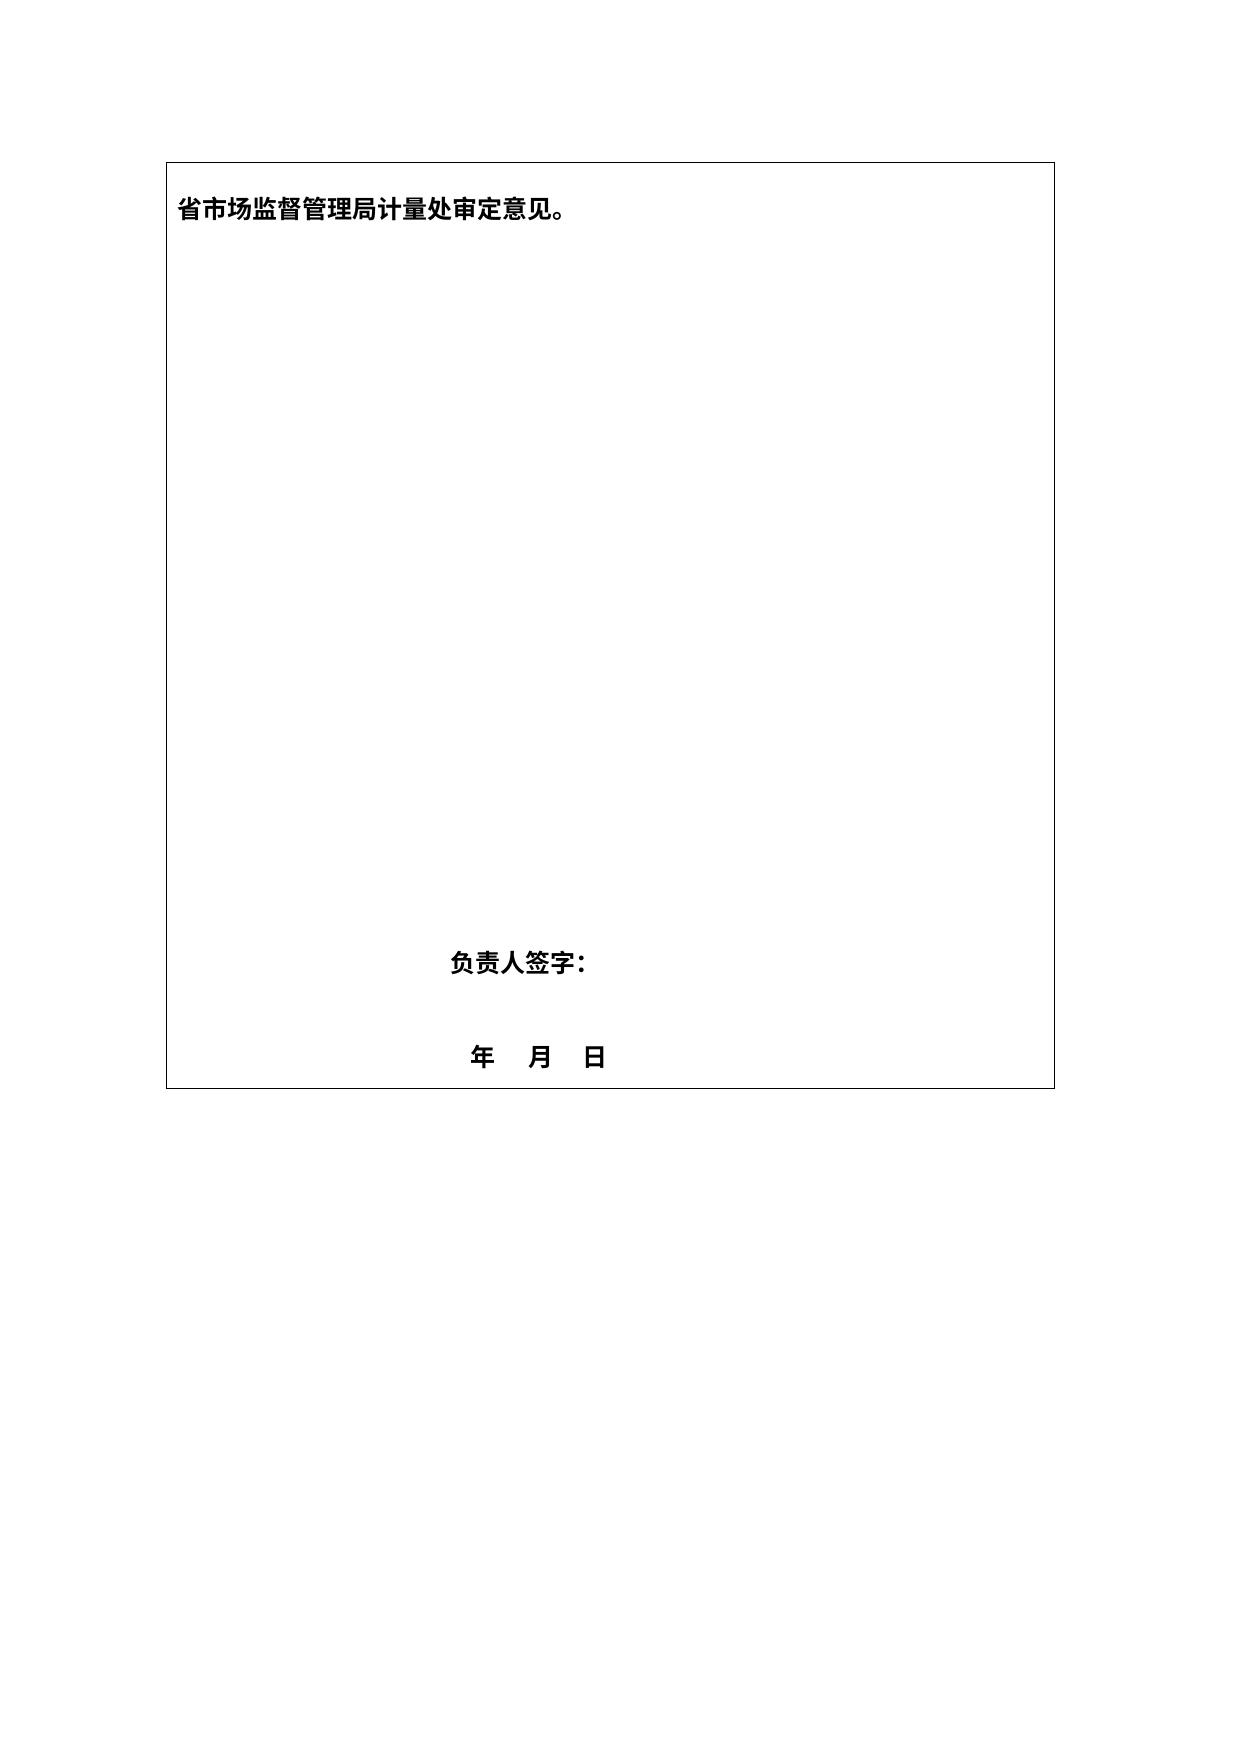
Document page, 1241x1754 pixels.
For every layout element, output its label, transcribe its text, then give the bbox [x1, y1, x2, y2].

table_cell 省市场监督管理局计量处审定意见。 负责人签字： 年 月 日 [167, 163, 1054, 1088]
